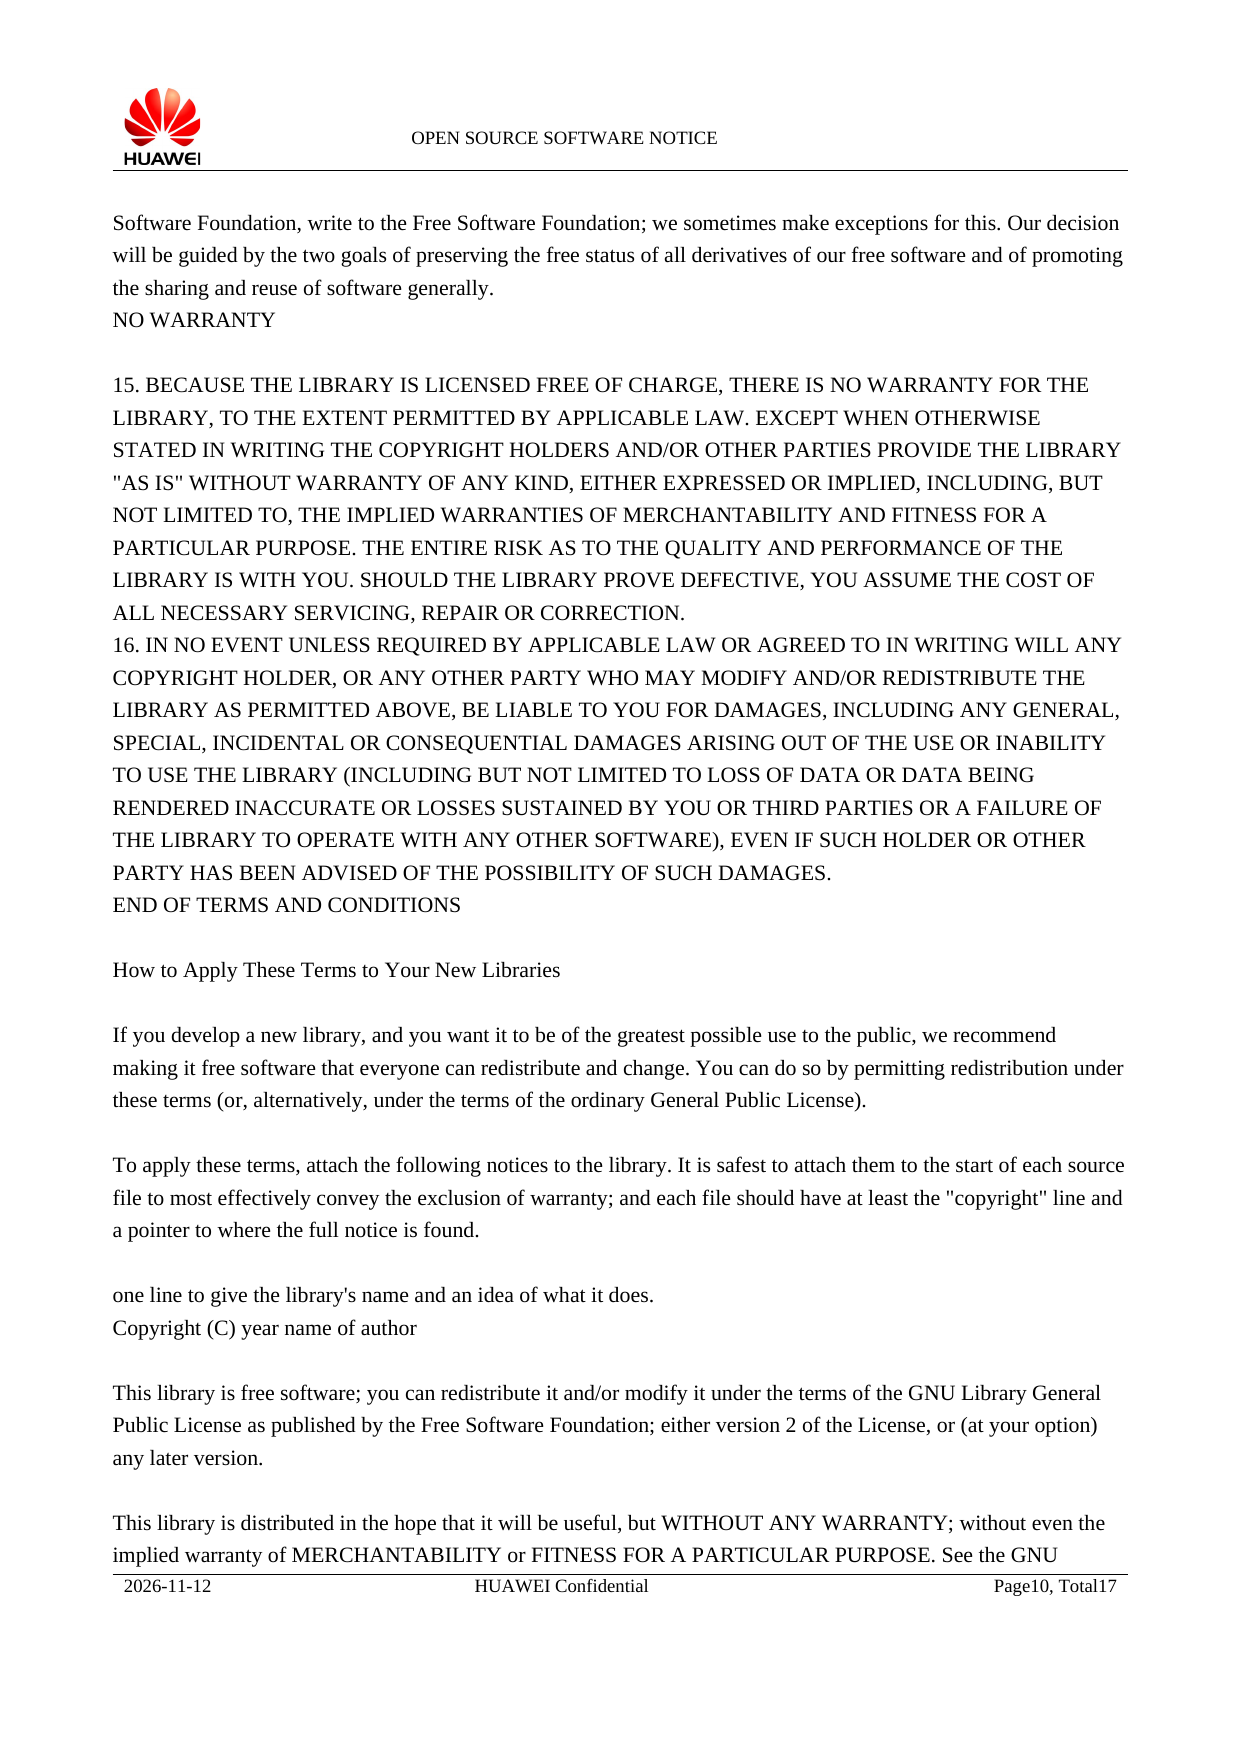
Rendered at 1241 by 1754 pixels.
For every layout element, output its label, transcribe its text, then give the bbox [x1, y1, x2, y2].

picture [124, 88, 201, 165]
